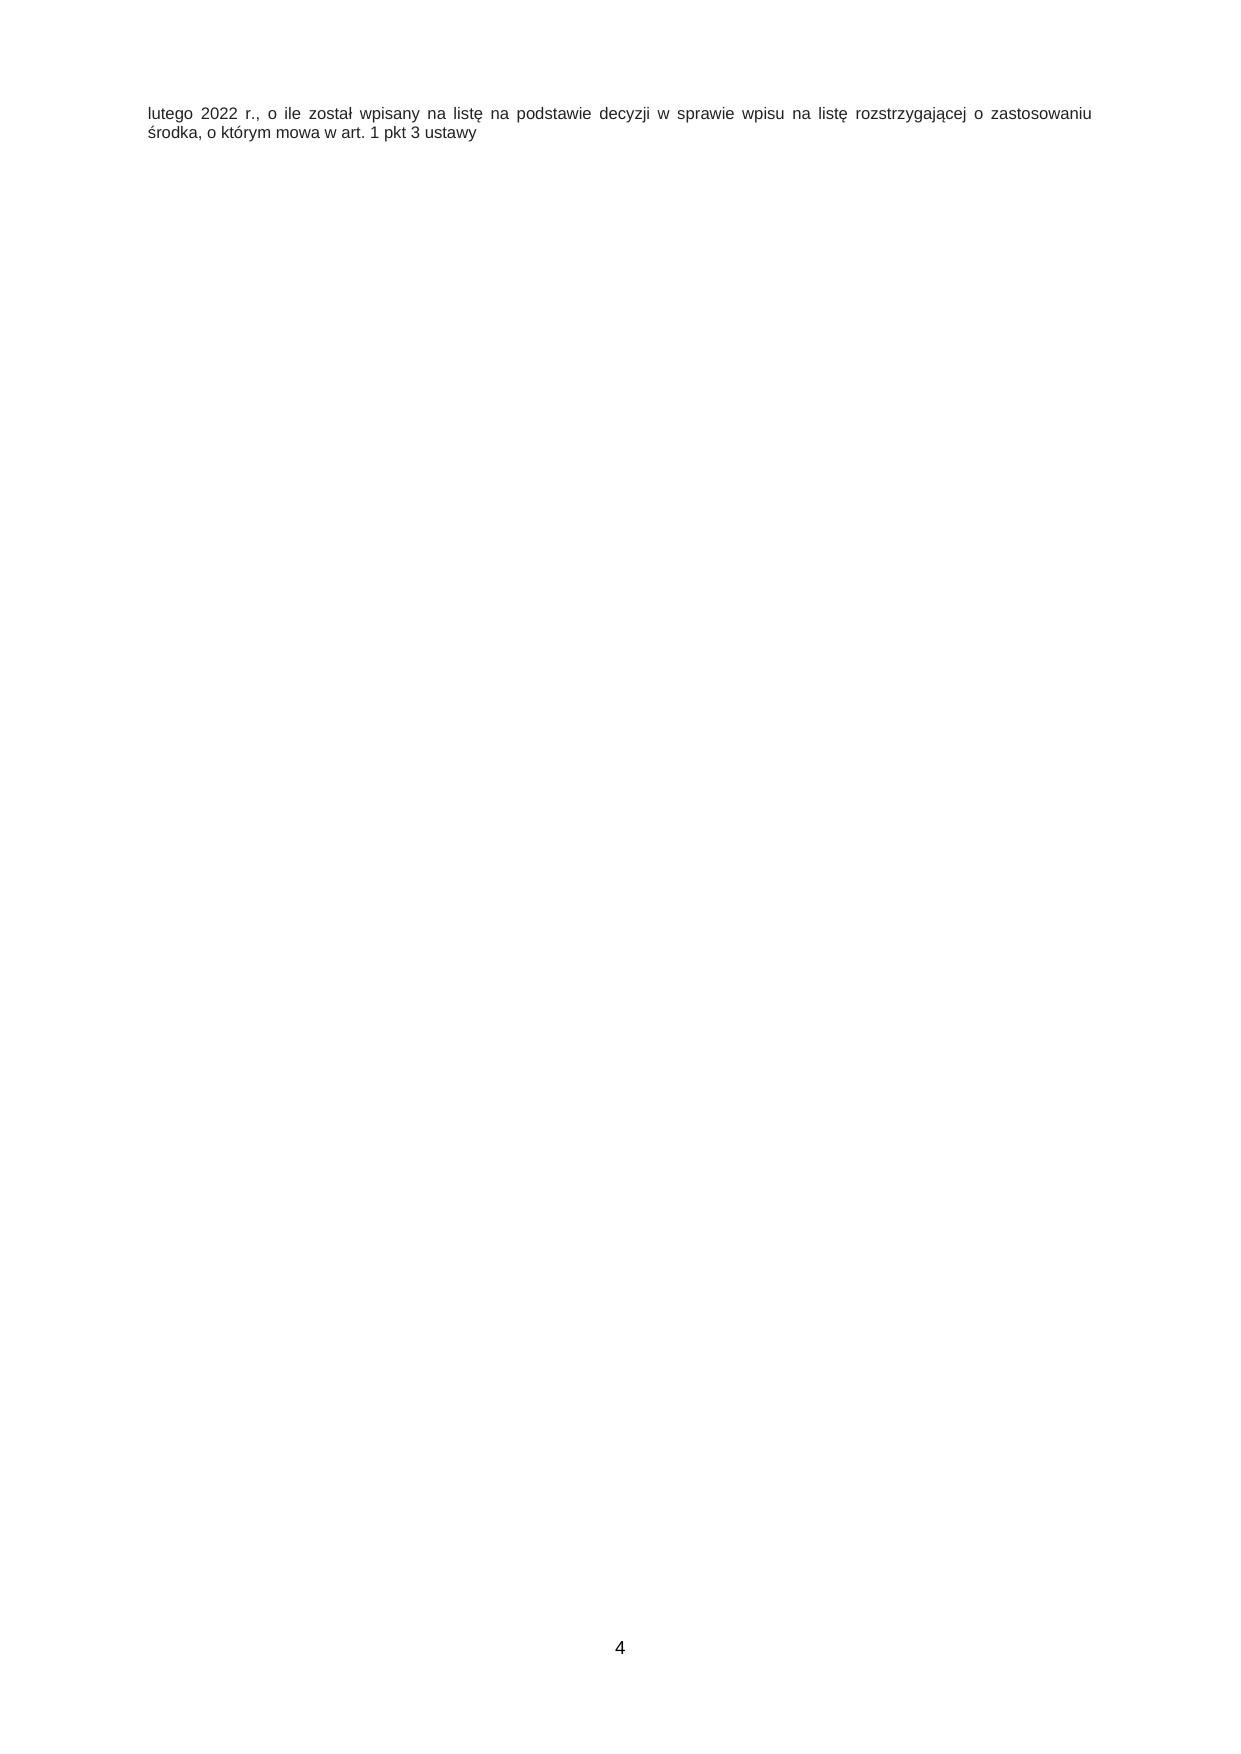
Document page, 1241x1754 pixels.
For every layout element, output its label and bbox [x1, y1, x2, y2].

text [148, 103, 1093, 142]
